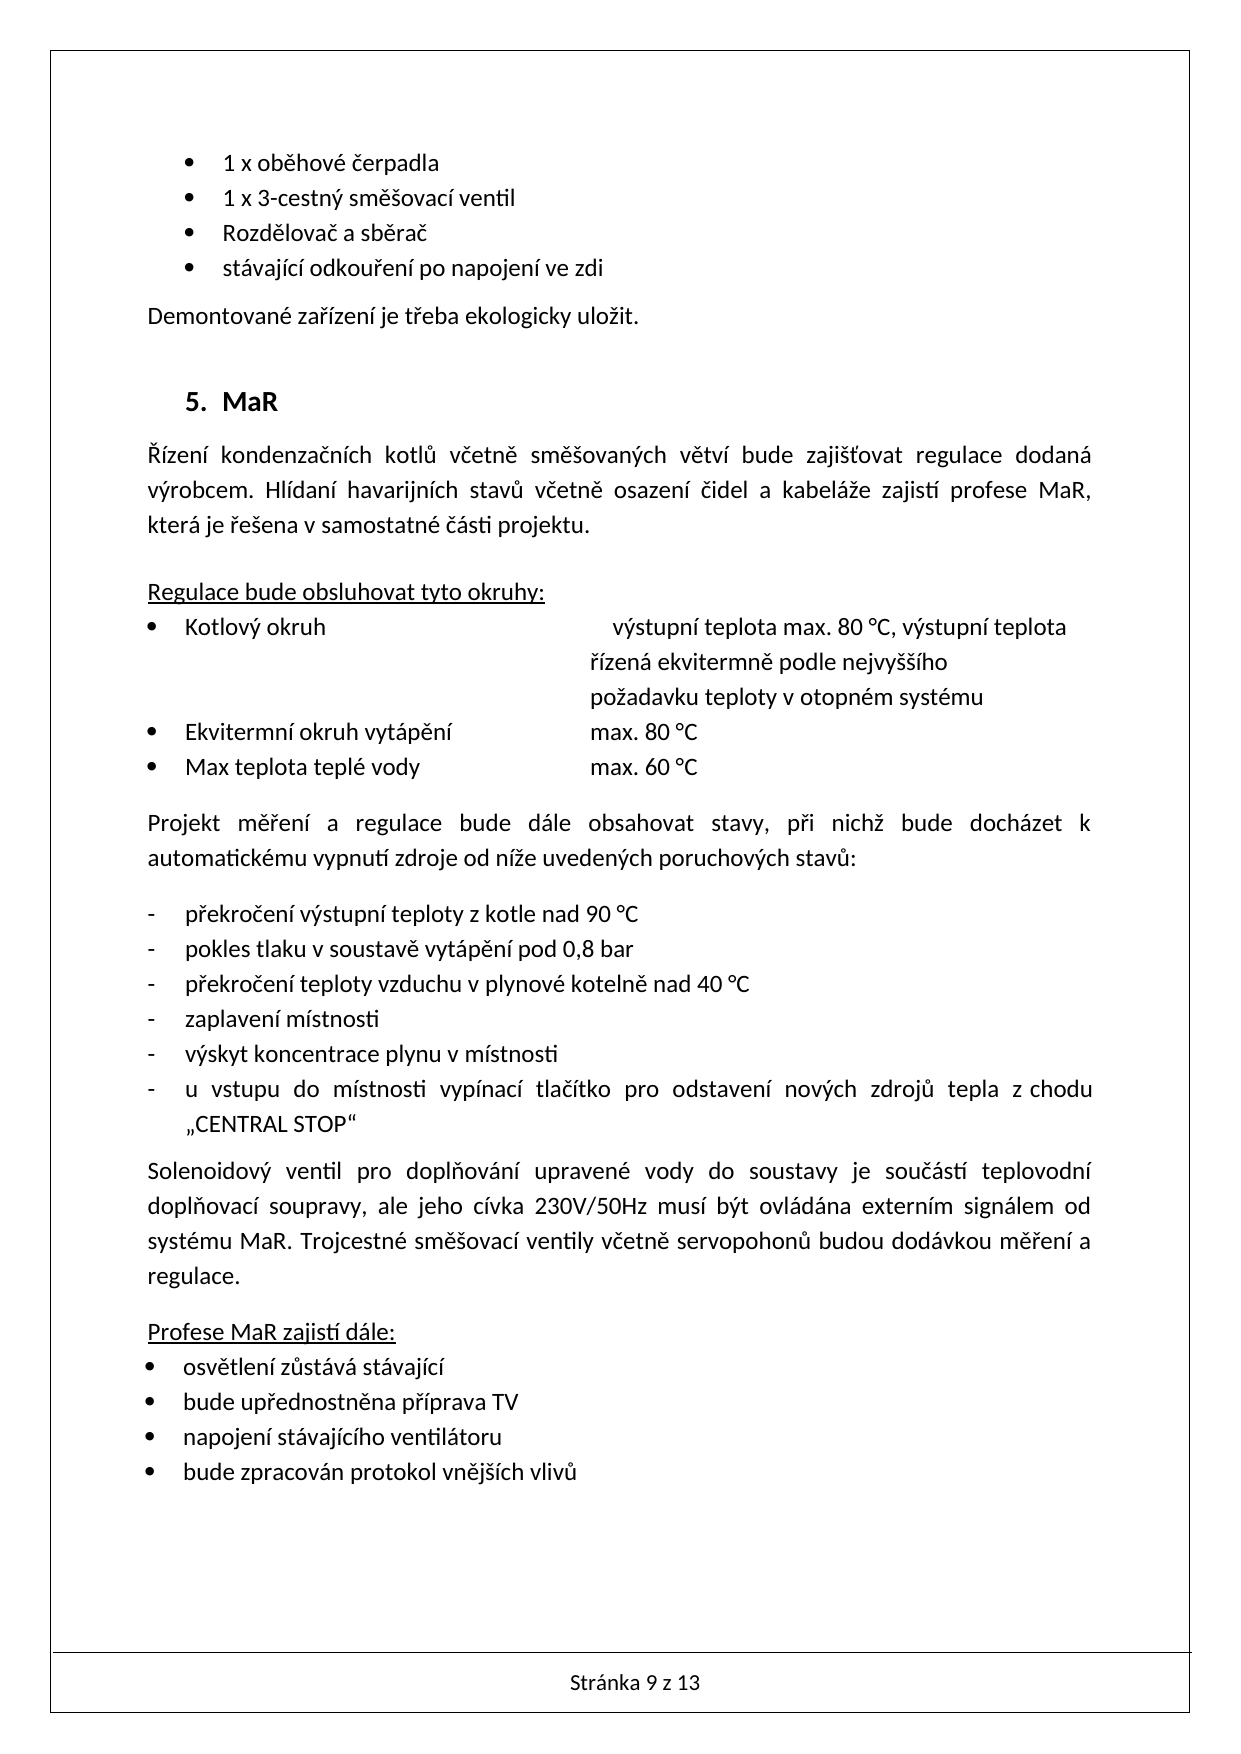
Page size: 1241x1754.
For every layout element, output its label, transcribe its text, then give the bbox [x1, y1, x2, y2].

list stávající odkouření po napojení ve zdi [185, 253, 1093, 283]
list požadavku teploty v otopném systému [185, 681, 1093, 712]
list Rozdělovač a sběrač [185, 218, 1093, 248]
list bude upřednostněna příprava TV [145, 1386, 1093, 1417]
list 1 x 3-cestný směšovací ventil [185, 183, 1093, 213]
list Kotlový okruh výstupní teplota max. 80 °C, výstupní teplota [147, 611, 1093, 642]
list řízená ekvitermně podle nejvyššího [185, 646, 1093, 677]
list napojení stávajícího ventilátoru [145, 1421, 1093, 1452]
list překročení výstupní teploty z kotle nad 90 °C [147, 898, 1093, 928]
text Projekt měření a regulace bude dále obsahovat stavy, při nichž bude docházet k automatickému vypnutí zdroje od níže uvedených poruchových stavů: [147, 807, 1093, 873]
list pokles tlaku v soustavě vytápění pod 0,8 bar [147, 933, 1093, 963]
list Ekvitermní okruh vytápění max. 80 °C [147, 716, 1093, 747]
list Max teplota teplé vody max. 60 °C [147, 751, 1093, 782]
text Regulace bude obsluhovat tyto okruhy: [147, 576, 1093, 607]
list překročení teploty vzduchu v plynové kotelně nad 40 °C [147, 968, 1093, 998]
text Profese MaR zajistí dále: [147, 1316, 1093, 1347]
subtitle MaR [185, 383, 1093, 418]
text Řízení kondenzačních kotlů včetně směšovaných větví bude zajišťovat regulace dodaná výrobcem. Hlídaní havarijních stavů včetně osazení čidel a kabeláže zajistí profese MaR, která je řešena v samostatné části projektu. [147, 439, 1093, 539]
list výskyt koncentrace plynu v místnosti [147, 1038, 1093, 1068]
list osvětlení zůstává stávající [145, 1351, 1093, 1382]
text Demontované zařízení je třeba ekologicky uložit. [147, 300, 1093, 331]
list bude zpracován protokol vnějších vlivů [145, 1456, 1093, 1487]
list 1 x oběhové čerpadla [185, 148, 1093, 178]
list u vstupu do místnosti vypínací tlačítko pro odstavení nových zdrojů tepla z chodu „CENTRAL STOP“ [147, 1073, 1093, 1138]
text Solenoidový ventil pro doplňování upravené vody do soustavy je součástí teplovodní doplňovací soupravy, ale jeho cívka 230V/50Hz musí být ovládána externím signálem od systému MaR. Trojcestné směšovací ventily včetně servopohonů budou dodávkou měření a regulace. [147, 1155, 1093, 1291]
list zaplavení místnosti [147, 1003, 1093, 1033]
